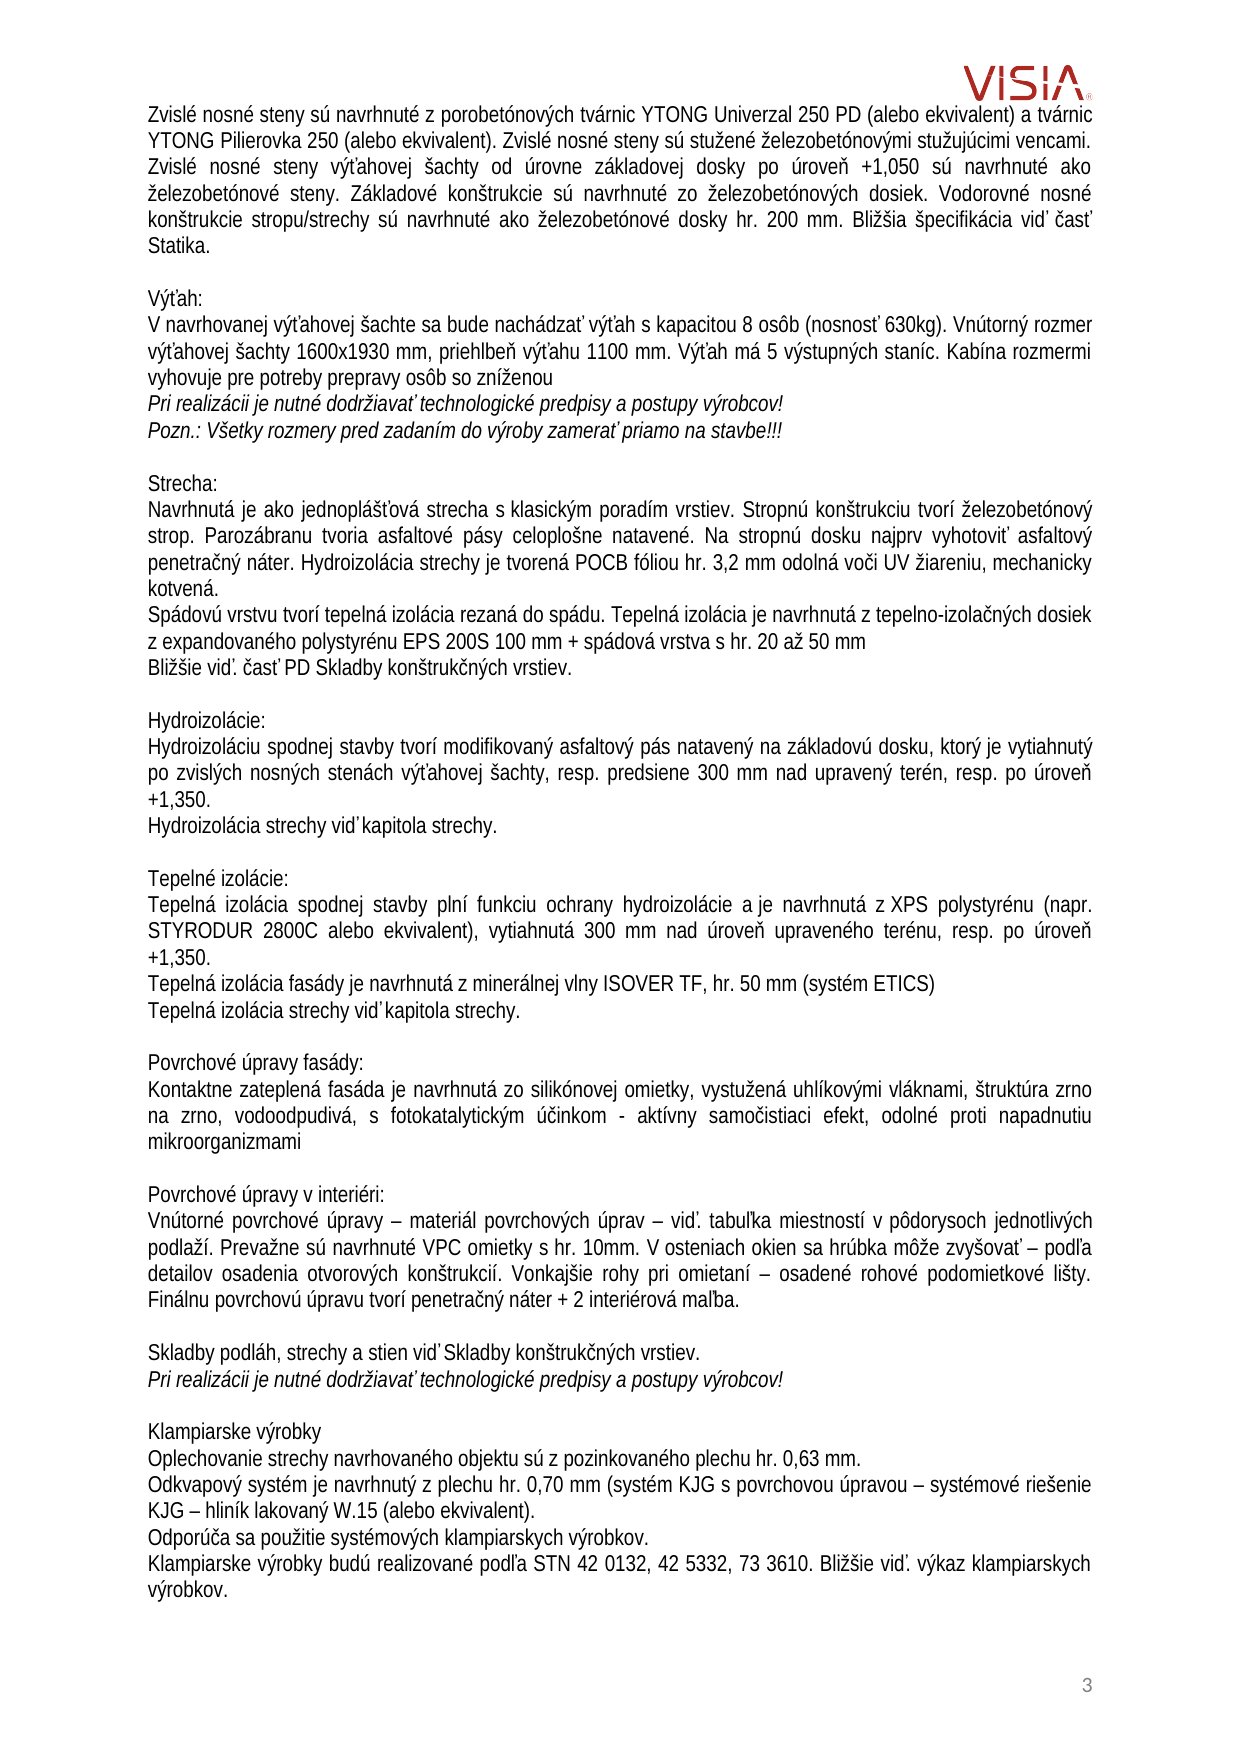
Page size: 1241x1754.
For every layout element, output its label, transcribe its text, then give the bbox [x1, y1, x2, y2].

text Navrhnutá je ako jednoplášťová strecha s klasickým poradím vrstiev. Stropnú konštrukciu tvorí železobetónový strop. Parozábranu tvoria asfaltové pásy celoplošne natavené. Na stropnú dosku najprv vyhotoviť asfaltový penetračný náter. Hydroizolácia strechy je tvorená POCB fóliou hr. 3,2 mm odolná voči UV žiareniu, mechanicky kotvená. [148, 496, 1092, 601]
text Odkvapový systém je navrhnutý z plechu hr. 0,70 mm (systém KJG s povrchovou úpravou – systémové riešenie KJG – hliník lakovaný W.15 (alebo ekvivalent). [148, 1471, 1092, 1524]
text Strecha: [148, 469, 1092, 496]
text Klampiarske výrobky budú realizované podľa STN 42 0132, 42 5332, 73 3610. Bližšie viď. výkaz klampiarskych výrobkov. [148, 1550, 1092, 1603]
text V navrhovanej výťahovej šachte sa bude nachádzať výťah s kapacitou 8 osôb (nosnosť 630kg). Vnútorný rozmer výťahovej šachty 1600x1930 mm, priehlbeň výťahu 1100 mm. Výťah má 5 výstupných staníc. Kabína rozmermi vyhovuje pre potreby prepravy osôb so zníženou [148, 311, 1092, 390]
picture [963, 65, 1093, 101]
text Tepelná izolácia spodnej stavby plní funkciu ochrany hydroizolácie a je navrhnutá z XPS polystyrénu (napr. STYRODUR 2800C alebo ekvivalent), vytiahnutá 300 mm nad úroveň upraveného terénu, resp. po úroveň +1,350. [148, 891, 1092, 970]
text Pozn.: Všetky rozmery pred zadaním do výroby zamerať priamo na stavbe!!! [148, 417, 1092, 443]
text Odporúča sa použitie systémových klampiarskych výrobkov. [148, 1524, 1092, 1550]
text Kontaktne zateplená fasáda je navrhnutá zo silikónovej omietky, vystužená uhlíkovými vláknami, štruktúra zrno na zrno, vodoodpudivá, s fotokatalytickým účinkom - aktívny samočistiaci efekt, odolné proti napadnutiu mikroorganizmami [148, 1076, 1092, 1155]
text Tepelná izolácia fasády je navrhnutá z minerálnej vlny ISOVER TF, hr. 50 mm (systém ETICS) [148, 970, 1092, 997]
text Vnútorné povrchové úpravy – materiál povrchových úprav – viď. tabuľka miestností v pôdorysoch jednotlivých podlaží. Prevažne sú navrhnuté VPC omietky s hr. 10mm. V osteniach okien sa hrúbka môže zvyšovať – podľa detailov osadenia otvorových konštrukcií. Vonkajšie rohy pri omietaní – osadené rohové podomietkové lišty. Finálnu povrchovú úpravu tvorí penetračný náter + 2 interiérová maľba. [148, 1207, 1092, 1313]
text Pri realizácii je nutné dodržiavať technologické predpisy a postupy výrobcov! [148, 1366, 1092, 1392]
text Skladby podláh, strechy a stien viď Skladby konštrukčných vrstiev. [148, 1339, 1092, 1366]
text Výťah: [148, 285, 1092, 311]
text Spádovú vrstvu tvorí tepelná izolácia rezaná do spádu. Tepelná izolácia je navrhnutá z tepelno-izolačných dosiek z expandovaného polystyrénu EPS 200S 100 mm + spádová vrstva s hr. 20 až 50 mm [148, 601, 1092, 654]
text Hydroizolácia strechy viď kapitola strechy. [148, 812, 1092, 838]
text Pri realizácii je nutné dodržiavať technologické predpisy a postupy výrobcov! [148, 390, 1092, 417]
text Tepelné izolácie: [148, 865, 1092, 891]
text Tepelná izolácia strechy viď kapitola strechy. [148, 997, 1092, 1023]
text Povrchové úpravy fasády: [148, 1049, 1092, 1076]
text Oplechovanie strechy navrhovaného objektu sú z pozinkovaného plechu hr. 0,63 mm. [148, 1444, 1092, 1471]
text Bližšie viď. časť PD Skladby konštrukčných vrstiev. [148, 654, 1092, 680]
text Hydroizolácie: [148, 707, 1092, 733]
text Zvislé nosné steny sú navrhnuté z porobetónových tvárnic YTONG Univerzal 250 PD (alebo ekvivalent) a tvárnic YTONG Pilierovka 250 (alebo ekvivalent). Zvislé nosné steny sú stužené železobetónovými stužujúcimi vencami. Zvislé nosné steny výťahovej šachty od úrovne základovej dosky po úroveň +1,050 sú navrhnuté ako železobetónové steny. Základové konštrukcie sú navrhnuté zo železobetónových dosiek. Vodorovné nosné konštrukcie stropu/strechy sú navrhnuté ako železobetónové dosky hr. 200 mm. Bližšia špecifikácia viď časť Statika. [148, 101, 1092, 259]
text Povrchové úpravy v interiéri: [148, 1181, 1092, 1207]
text Hydroizoláciu spodnej stavby tvorí modifikovaný asfaltový pás natavený na základovú dosku, ktorý je vytiahnutý po zvislých nosných stenách výťahovej šachty, resp. predsiene 300 mm nad upravený terén, resp. po úroveň +1,350. [148, 733, 1092, 812]
text Klampiarske výrobky [148, 1418, 1092, 1444]
